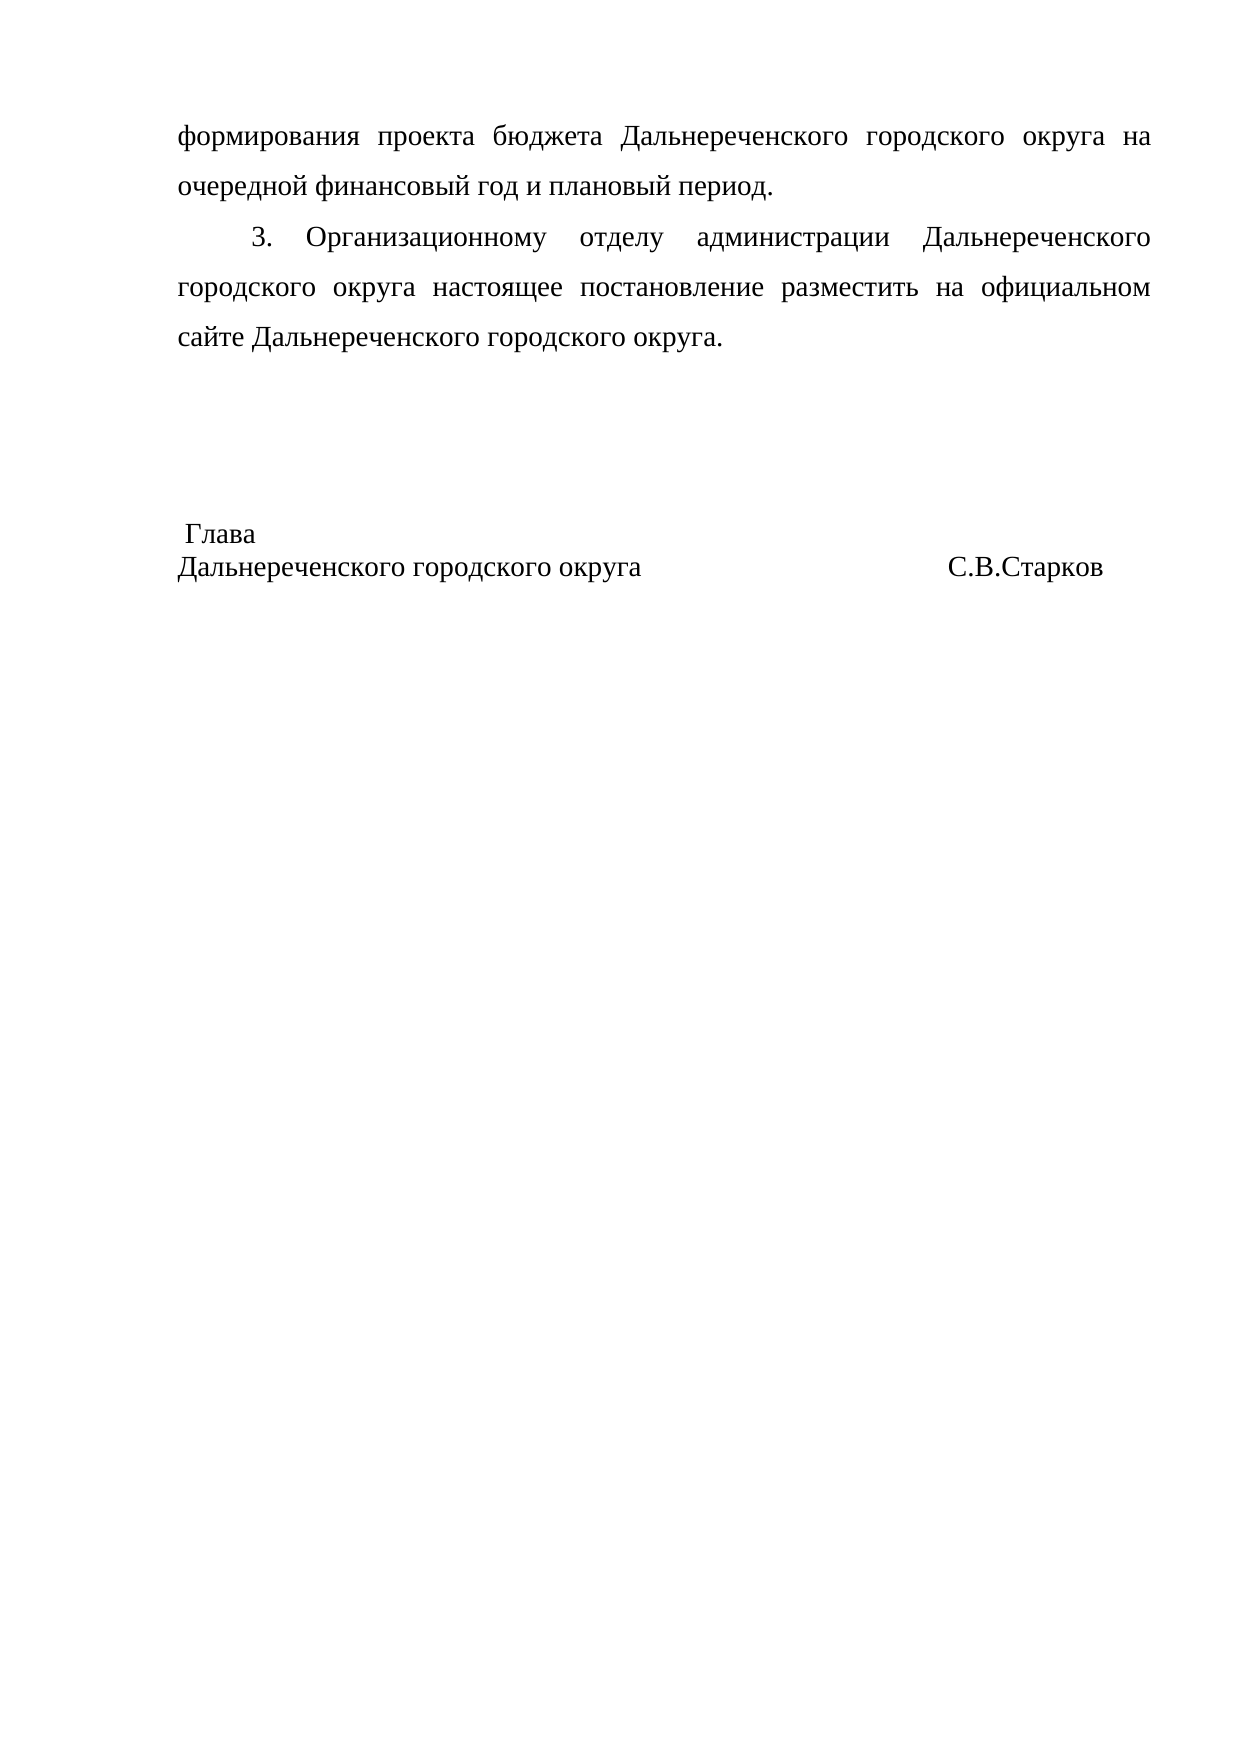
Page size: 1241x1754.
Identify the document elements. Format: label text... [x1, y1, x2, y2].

text Глава [177, 516, 1152, 549]
text 3. Организационному отделу администрации Дальнереченского городского округа настоящее постановление разместить на официальном сайте Дальнереченского городского округа. [177, 219, 1152, 353]
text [177, 118, 1152, 202]
text Дальнереченского городского округа С.В.Старков [177, 549, 1152, 583]
